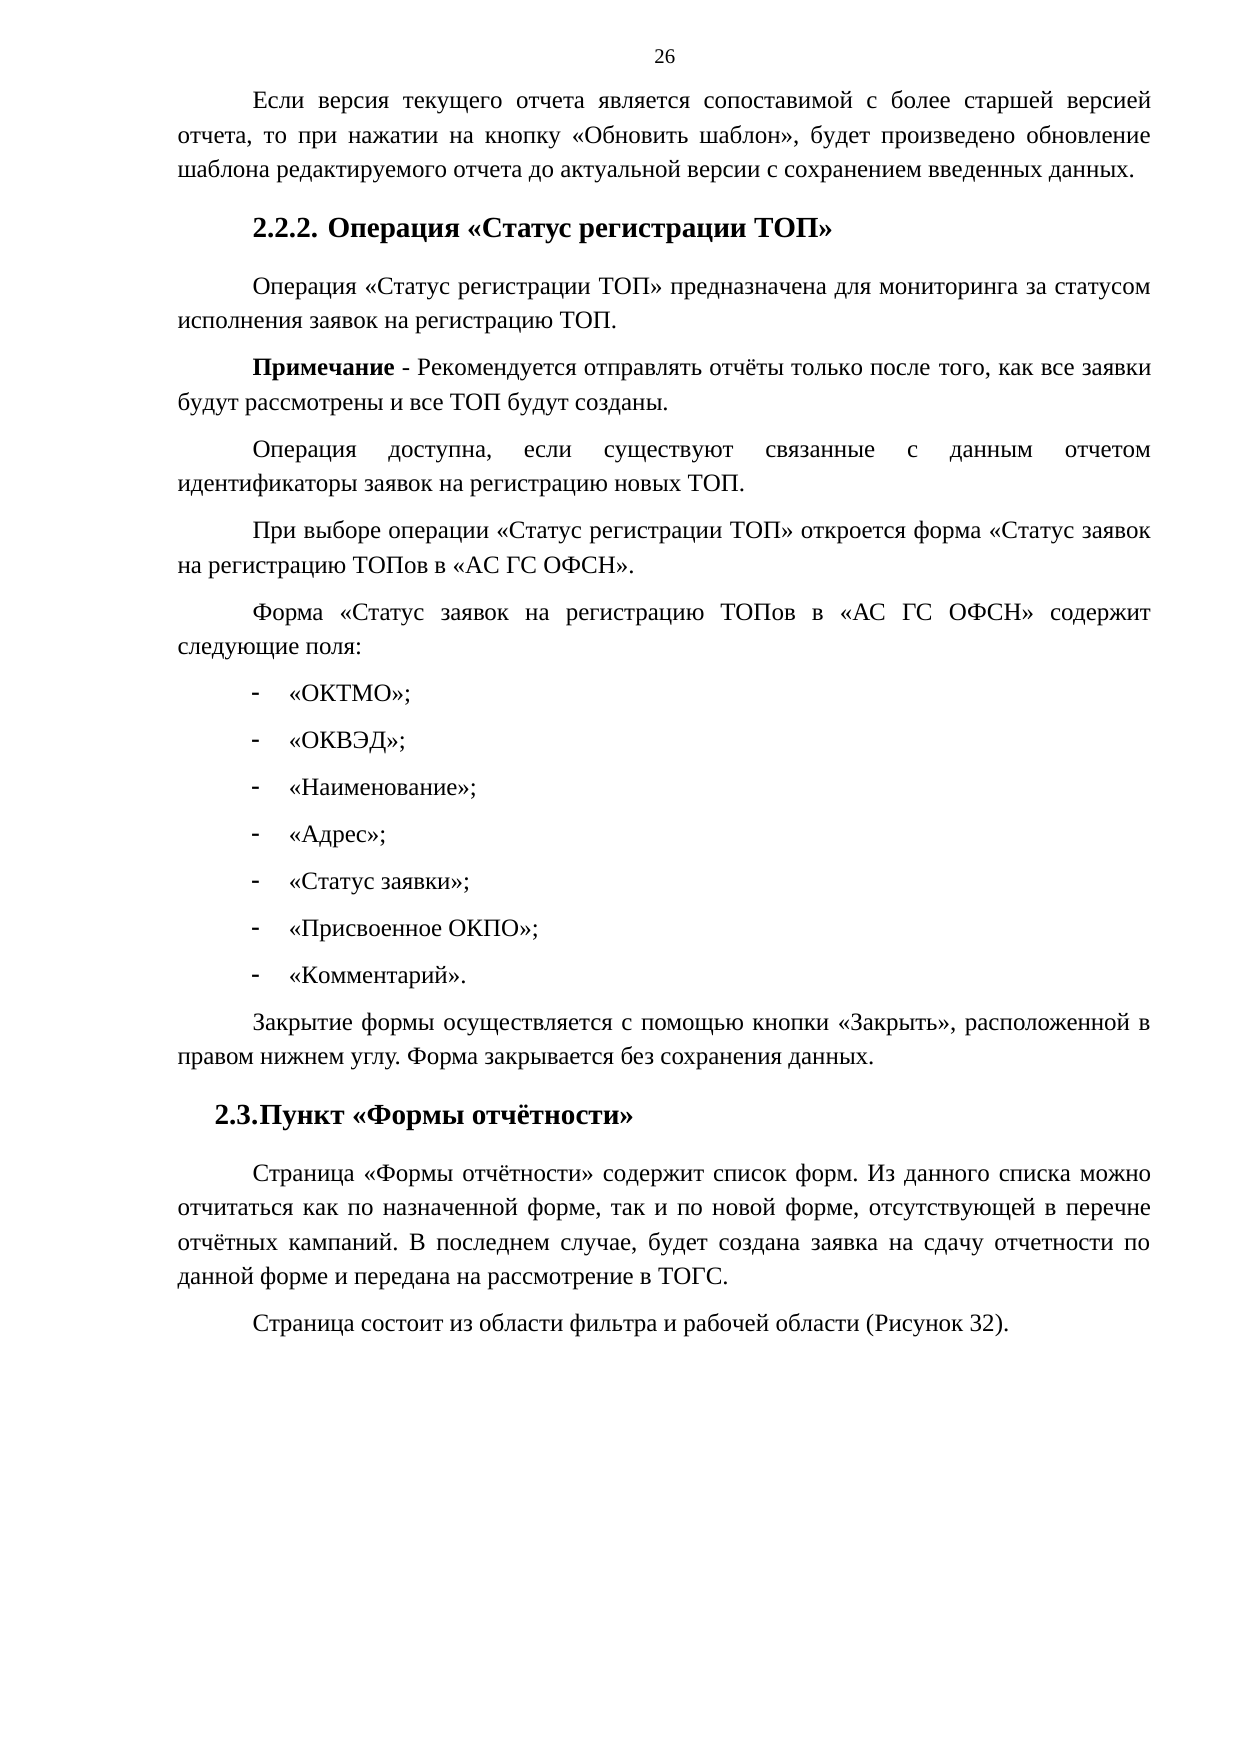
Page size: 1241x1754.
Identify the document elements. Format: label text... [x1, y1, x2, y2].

list «Адрес»; [251, 819, 1152, 848]
list «Комментарий». [251, 960, 1152, 989]
text При выборе операции «Статус регистрации ТОП» откроется форма «Статус заявок на регистрацию ТОПов в «АС ГС ОФСН». [177, 515, 1152, 578]
list «Статус заявки»; [251, 866, 1152, 895]
text Форма «Статус заявок на регистрацию ТОПов в «АС ГС ОФСН» содержит следующие поля: [177, 597, 1152, 660]
text Страница состоит из области фильтра и рабочей области (Рисунок 32). [177, 1308, 1152, 1337]
text Страница «Формы отчётности» содержит список форм. Из данного списка можно отчитаться как по назначенной форме, так и по новой форме, отсутствующей в перечне отчётных кампаний. В последнем случае, будет создана заявка на сдачу отчетности по данной форме и передана на рассмотрение в ТОГС. [177, 1158, 1152, 1290]
list «Присвоенное ОКПО»; [251, 913, 1152, 942]
text Операция доступна, если существуют связанные с данным отчетом идентификаторы заявок на регистрацию новых ТОП. [177, 434, 1152, 497]
text Закрытие формы осуществляется с помощью кнопки «Закрыть», расположенной в правом нижнем углу. Форма закрывается без сохранения данных. [177, 1007, 1152, 1070]
list «Наименование»; [251, 772, 1152, 801]
list «ОКТМО»; [251, 678, 1152, 707]
list Операция «Статус регистрации ТОП» [252, 210, 1152, 243]
text Если версия текущего отчета является сопоставимой с более старшей версией отчета, то при нажатии на кнопку «Обновить шаблон», будет произведено обновление шаблона редактируемого отчета до актуальной версии с сохранением введенных данных. [177, 86, 1152, 183]
text Примечание - Рекомендуется отправлять отчёты только после того, как все заявки будут рассмотрены и все ТОП будут созданы. [177, 352, 1152, 416]
list Пункт «Формы отчётности» [214, 1097, 1152, 1130]
list «ОКВЭД»; [251, 725, 1152, 754]
text Операция «Статус регистрации ТОП» предназначена для мониторинга за статусом исполнения заявок на регистрацию ТОП. [177, 271, 1152, 334]
